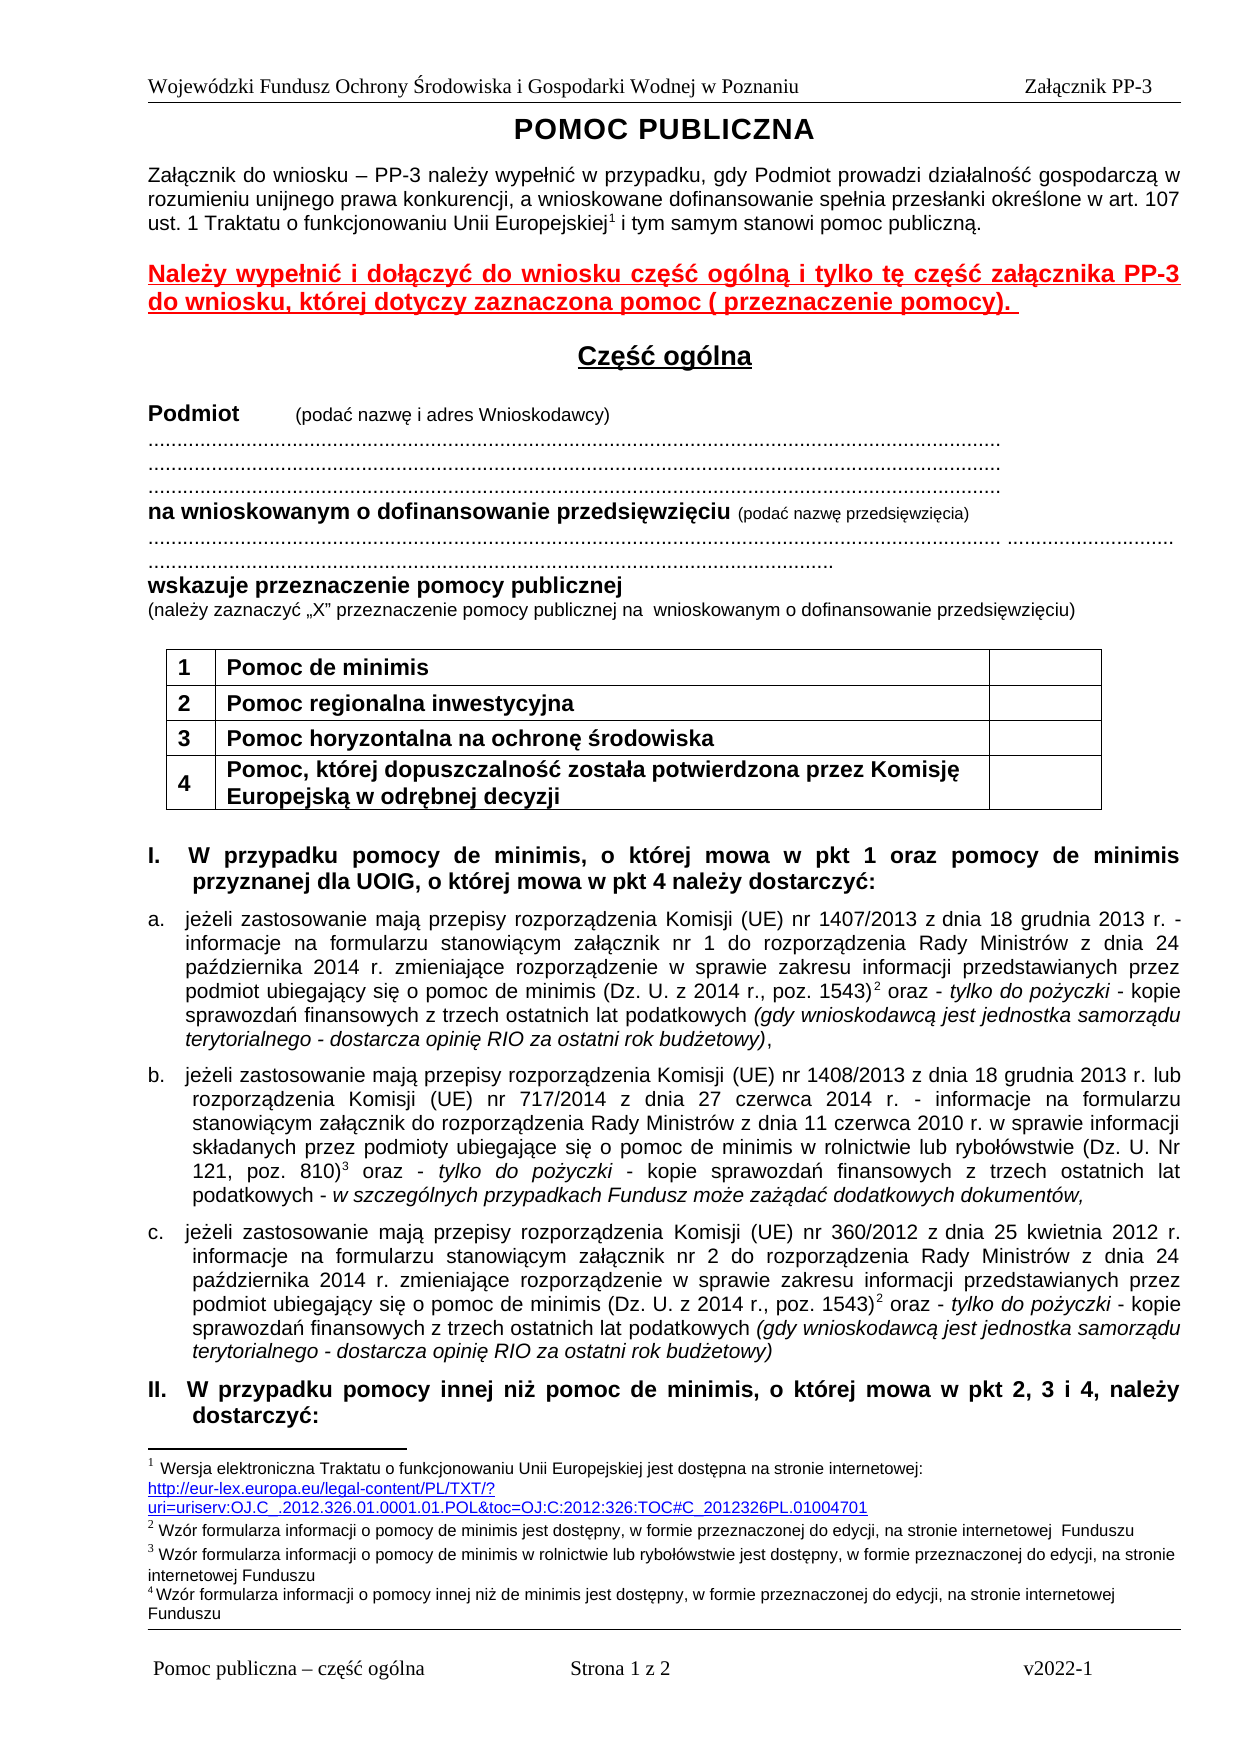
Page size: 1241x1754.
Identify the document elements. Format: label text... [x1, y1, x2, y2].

text .................................................................................................................................................... [148, 450, 1181, 474]
table_header 1 [167, 650, 215, 684]
text Podmiot (podać nazwę i adres Wnioskodawcy) .................................................................................................................................................... [148, 400, 1181, 450]
subtitle POMOC PUBLICZNA [148, 112, 1181, 146]
text .................................................................................................................................................... .................................................................................................................................................... [148, 524, 1181, 572]
list jeżeli zastosowanie mają przepisy rozporządzenia Komisji (UE) nr 1407/2013 z dnia 18 grudnia 2013 r. - informacje na formularzu stanowiącym załącznik nr 1 do rozporządzenia Rady Ministrów z dnia 24 października 2014 r. zmieniające rozporządzenie w sprawie zakresu informacji przedstawianych przez podmiot ubiegający się o pomoc de minimis (Dz. U. z 2014 r., poz. 1543) oraz - tylko do pożyczki - kopie sprawozdań finansowych z trzech ostatnich lat podatkowych (gdy wnioskodawcą jest jednostka samorządu terytorialnego - dostarcza opinię RIO za ostatni rok budżetowy), [148, 907, 1181, 1051]
text Należy wypełnić i dołączyć do wniosku część ogólną i tylko tę część załącznika PP-3 do wniosku, której dotyczy zaznaczona pomoc ( przeznaczenie pomocy). [148, 258, 1181, 284]
table_cell Pomoc, której dopuszczalność została potwierdzona przez Komisję Europejską w odrębnej decyzji [216, 756, 989, 809]
table_cell [990, 756, 1101, 809]
list jeżeli zastosowanie mają przepisy rozporządzenia Komisji (UE) nr 360/2012 z dnia 25 kwietnia 2012 r. informacje na formularzu stanowiącym załącznik nr 2 do rozporządzenia Rady Ministrów z dnia 24 października 2014 r. zmieniające rozporządzenie w sprawie zakresu informacji przedstawianych przez podmiot ubiegający się o pomoc de minimis (Dz. U. z 2014 r., poz. 1543)2 oraz - tylko do pożyczki - kopie sprawozdań finansowych z trzech ostatnich lat podatkowych (gdy wnioskodawcą jest jednostka samorządu terytorialnego - dostarcza opinię RIO za ostatni rok budżetowy) [148, 1219, 1181, 1363]
table_header [990, 650, 1101, 684]
text I. W przypadku pomocy de minimis, o której mowa w pkt 1 oraz pomocy de minimis przyznanej dla UOIG, o której mowa w pkt 4 należy dostarczyć: [148, 842, 1181, 894]
text Należy wypełnić i dołączyć do wniosku część ogólną i tylko tę część załącznika PP-3 do wniosku, której dotyczy zaznaczona pomoc ( przeznaczenie pomocy). [148, 285, 1181, 316]
table_cell [990, 686, 1101, 720]
text .................................................................................................................................................... [148, 474, 1181, 498]
table_cell 4 [167, 756, 215, 809]
text wskazuje przeznaczenie pomocy publicznej [148, 572, 1181, 599]
table_cell 3 [167, 721, 215, 755]
table_cell 2 [167, 686, 215, 720]
table_header Pomoc de minimis [216, 650, 989, 684]
text Załącznik do wniosku – PP-3 należy wypełnić w przypadku, gdy Podmiot prowadzi działalność gospodarczą w rozumieniu unijnego prawa konkurencji, a wnioskowane dofinansowanie spełnia przesłanki określone w art. 107 ust. 1 Traktatu o funkcjonowaniu Unii Europejskiej i tym samym stanowi pomoc publiczną. [148, 163, 1181, 234]
list jeżeli zastosowanie mają przepisy rozporządzenia Komisji (UE) nr 1408/2013 z dnia 18 grudnia 2013 r. lub rozporządzenia Komisji (UE) nr 717/2014 z dnia 27 czerwca 2014 r. - informacje na formularzu stanowiącym załącznik do rozporządzenia Rady Ministrów z dnia 11 czerwca 2010 r. w sprawie informacji składanych przez podmioty ubiegające się o pomoc de minimis w rolnictwie lub rybołówstwie (Dz. U. Nr 121, poz. 810) oraz - tylko do pożyczki - kopie sprawozdań finansowych z trzech ostatnich lat podatkowych - w szczególnych przypadkach Fundusz może zażądać dodatkowych dokumentów, [148, 1063, 1181, 1207]
text II. W przypadku pomocy innej niż pomoc de minimis, o której mowa w pkt 2, 3 i 4, należy dostarczyć: [148, 1376, 1181, 1428]
text na wnioskowanym o dofinansowanie przedsięwzięciu (podać nazwę przedsięwzięcia) [148, 498, 1181, 524]
text (należy zaznaczyć „X” przeznaczenie pomocy publicznej na wnioskowanym o dofinansowanie przedsięwzięciu) [148, 599, 1181, 620]
table_cell Pomoc horyzontalna na ochronę środowiska [216, 721, 989, 755]
text Część ogólna [148, 340, 1181, 371]
table_cell [990, 721, 1101, 755]
table_cell Pomoc regionalna inwestycyjna [216, 686, 989, 720]
